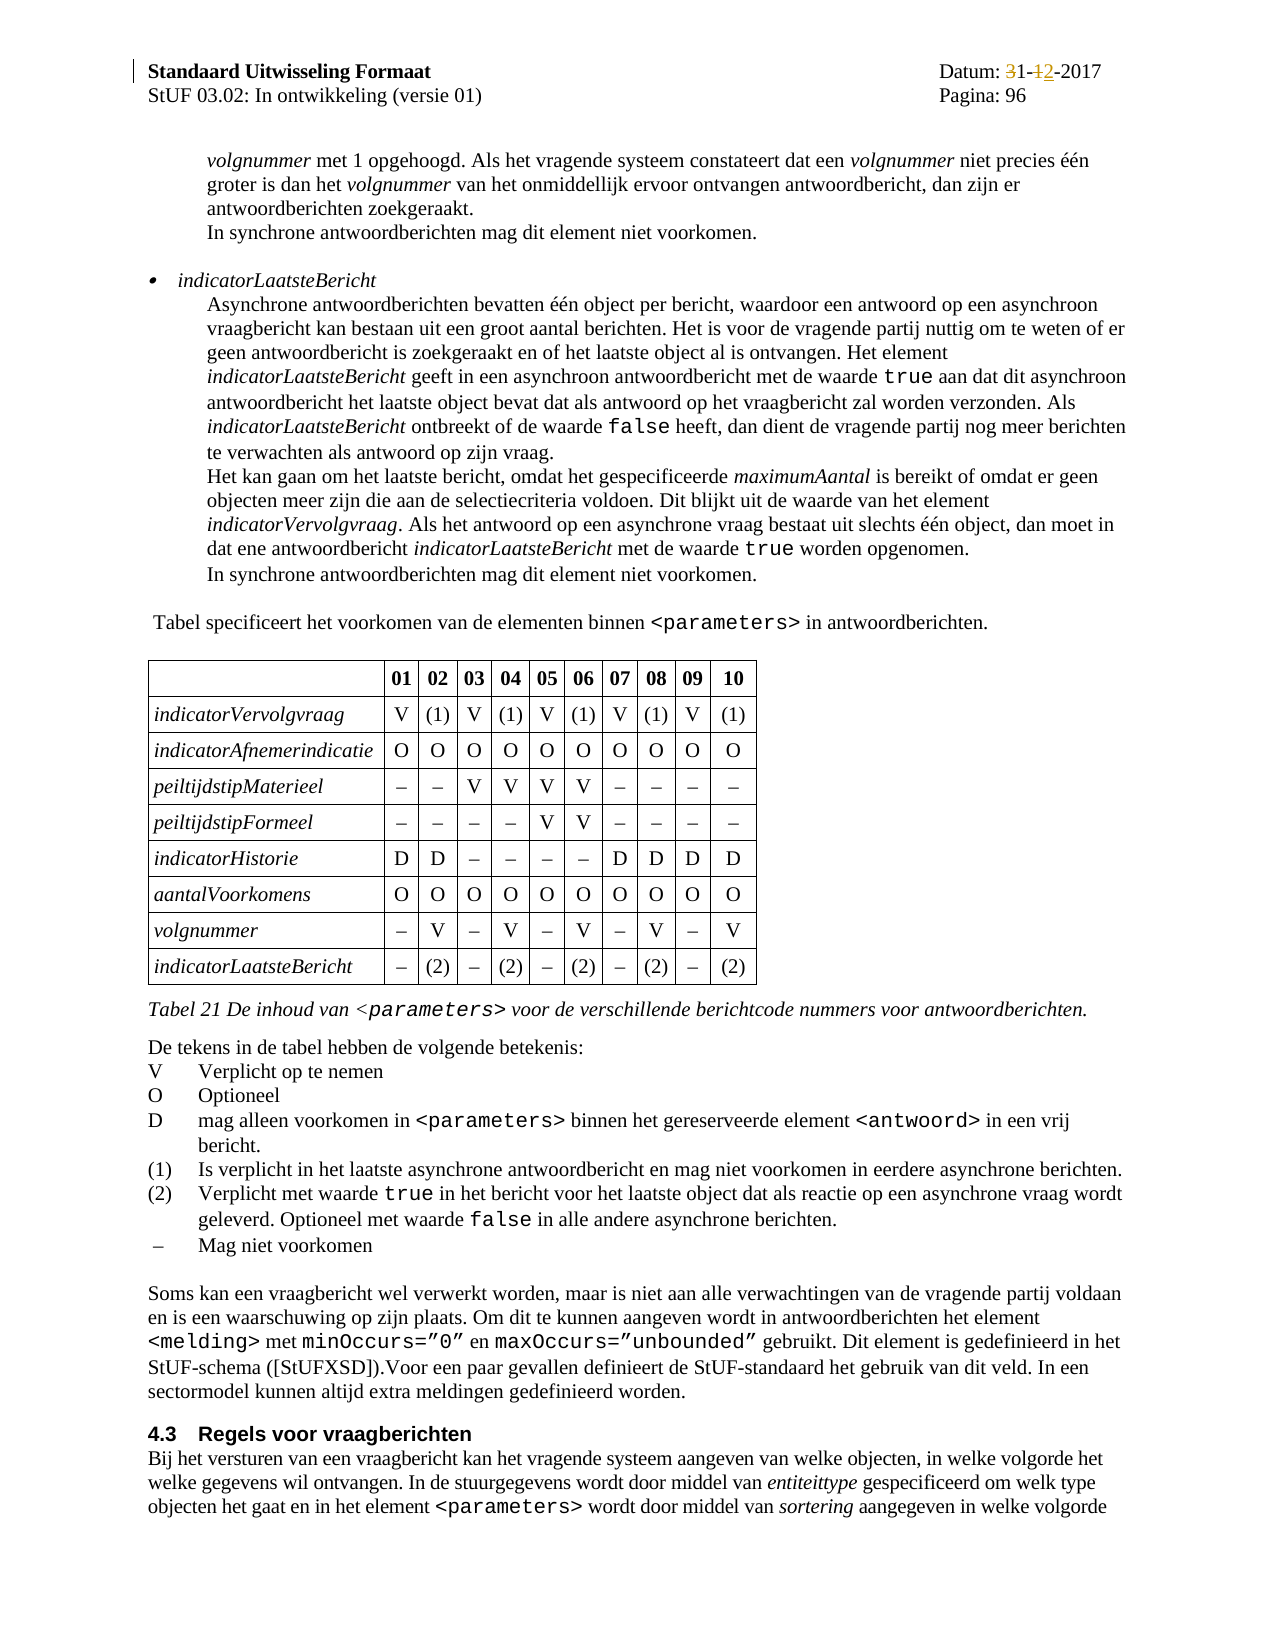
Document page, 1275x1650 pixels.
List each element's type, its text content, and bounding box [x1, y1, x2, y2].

text Tabel 6.2 De inhoud van <parameters> voor de verschillende berichtcode nummers voor antwoordberichten. [148, 997, 1127, 1023]
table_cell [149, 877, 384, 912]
text Soms kan een vraagbericht wel verwerkt worden, maar is niet aan alle verwachtingen van de vragende partij voldaan en is een waarschuwing op zijn plaats. Om dit te kunnen aangeven wordt in antwoordberichten het element <melding> met minOccurs=”0” en maxOccurs=”unbounded” gebruikt. Dit element is gedefinieerd in het StUF-schema ([StUFXSD]).Voor een paar gevallen definieert de StUF-standaard het gebruik van dit veld. In een sectormodel kunnen altijd extra meldingen gedefinieerd worden. [148, 1281, 1127, 1403]
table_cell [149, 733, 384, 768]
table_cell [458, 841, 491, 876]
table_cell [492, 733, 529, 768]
list In synchrone antwoordberichten mag dit element niet voorkomen. [207, 220, 1127, 244]
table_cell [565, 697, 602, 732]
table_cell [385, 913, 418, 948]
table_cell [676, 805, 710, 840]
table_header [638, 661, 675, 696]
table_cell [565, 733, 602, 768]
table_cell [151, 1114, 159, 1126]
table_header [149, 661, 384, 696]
list Het kan gaan om het laatste bericht, omdat het gespecificeerde maximumAantal is bereikt of omdat er geen objecten meer zijn die aan de selectiecriteria voldoen. Dit blijkt uit de waarde van het element indicatorVervolgvraag. Als het antwoord op een asynchrone vraag bestaat uit slechts één object, dan moet in dat ene antwoordbericht indicatorLaatsteBericht met de waarde true worden opgenomen. [207, 464, 1127, 562]
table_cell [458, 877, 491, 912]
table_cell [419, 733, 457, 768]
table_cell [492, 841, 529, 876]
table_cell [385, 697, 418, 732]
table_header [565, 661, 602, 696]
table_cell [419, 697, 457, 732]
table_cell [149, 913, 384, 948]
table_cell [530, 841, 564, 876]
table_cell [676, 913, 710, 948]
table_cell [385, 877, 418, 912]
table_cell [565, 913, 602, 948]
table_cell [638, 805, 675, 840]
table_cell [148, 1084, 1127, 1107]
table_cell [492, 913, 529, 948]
text De tekens in de tabel hebben de volgende betekenis: [148, 1035, 1127, 1059]
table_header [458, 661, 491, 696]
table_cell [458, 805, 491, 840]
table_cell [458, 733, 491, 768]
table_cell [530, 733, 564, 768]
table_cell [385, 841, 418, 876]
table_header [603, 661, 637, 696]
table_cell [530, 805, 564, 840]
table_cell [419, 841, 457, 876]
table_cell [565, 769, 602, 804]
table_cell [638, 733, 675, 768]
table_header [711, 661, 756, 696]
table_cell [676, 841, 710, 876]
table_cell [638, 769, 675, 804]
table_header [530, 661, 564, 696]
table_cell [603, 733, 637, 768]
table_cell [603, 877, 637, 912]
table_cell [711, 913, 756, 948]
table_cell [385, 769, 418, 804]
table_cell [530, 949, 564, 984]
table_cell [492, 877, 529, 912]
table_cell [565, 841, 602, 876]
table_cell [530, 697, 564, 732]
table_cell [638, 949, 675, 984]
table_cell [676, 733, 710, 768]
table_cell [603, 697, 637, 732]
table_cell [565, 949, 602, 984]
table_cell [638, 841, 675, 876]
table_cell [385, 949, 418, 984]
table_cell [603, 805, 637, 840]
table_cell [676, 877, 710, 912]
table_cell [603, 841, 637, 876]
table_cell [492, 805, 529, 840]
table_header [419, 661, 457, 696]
text Tabel specificeert het voorkomen van de elementen binnen <parameters> in antwoordberichten. [148, 610, 1127, 636]
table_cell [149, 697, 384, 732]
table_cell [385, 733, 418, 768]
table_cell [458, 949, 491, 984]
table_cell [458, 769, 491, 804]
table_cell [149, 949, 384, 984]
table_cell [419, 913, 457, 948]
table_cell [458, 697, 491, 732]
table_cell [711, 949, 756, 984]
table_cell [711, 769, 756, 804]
list indicatorLaatsteBericht [148, 268, 1127, 292]
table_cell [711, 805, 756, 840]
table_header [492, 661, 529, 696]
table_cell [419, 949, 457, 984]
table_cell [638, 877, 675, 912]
list In synchrone antwoordberichten mag dit element niet voorkomen. [207, 562, 1127, 586]
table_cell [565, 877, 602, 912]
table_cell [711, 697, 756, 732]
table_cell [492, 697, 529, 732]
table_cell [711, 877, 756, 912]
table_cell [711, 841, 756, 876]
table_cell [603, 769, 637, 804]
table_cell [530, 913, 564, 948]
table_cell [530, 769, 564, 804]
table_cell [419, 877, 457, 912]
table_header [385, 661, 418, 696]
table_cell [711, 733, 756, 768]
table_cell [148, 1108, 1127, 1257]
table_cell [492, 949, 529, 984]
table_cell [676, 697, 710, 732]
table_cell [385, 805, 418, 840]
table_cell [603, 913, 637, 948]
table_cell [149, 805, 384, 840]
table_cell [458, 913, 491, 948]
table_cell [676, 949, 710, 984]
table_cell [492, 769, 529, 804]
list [207, 148, 1127, 220]
list Asynchrone antwoordberichten bevatten één object per bericht, waardoor een antwoord op een asynchroon vraagbericht kan bestaan uit een groot aantal berichten. Het is voor de vragende partij nuttig om te weten of er geen antwoordbericht is zoekgeraakt en of het laatste object al is ontvangen. Het element indicatorLaatsteBericht geeft in een asynchroon antwoordbericht met de waarde true aan dat dit asynchroon antwoordbericht het laatste object bevat dat als antwoord op het vraagbericht zal worden verzonden. Als indicatorLaatsteBericht ontbreekt of de waarde false heeft, dan dient de vragende partij nog meer berichten te verwachten als antwoord op zijn vraag. [207, 292, 1127, 464]
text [148, 1446, 1127, 1519]
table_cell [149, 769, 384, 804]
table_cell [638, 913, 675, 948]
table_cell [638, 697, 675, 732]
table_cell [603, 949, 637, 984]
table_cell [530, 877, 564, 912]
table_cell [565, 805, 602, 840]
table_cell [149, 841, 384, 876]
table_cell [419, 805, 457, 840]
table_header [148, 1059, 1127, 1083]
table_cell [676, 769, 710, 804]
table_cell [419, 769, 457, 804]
subtitle Regels voor vraagberichten [148, 1422, 1127, 1446]
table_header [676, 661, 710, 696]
